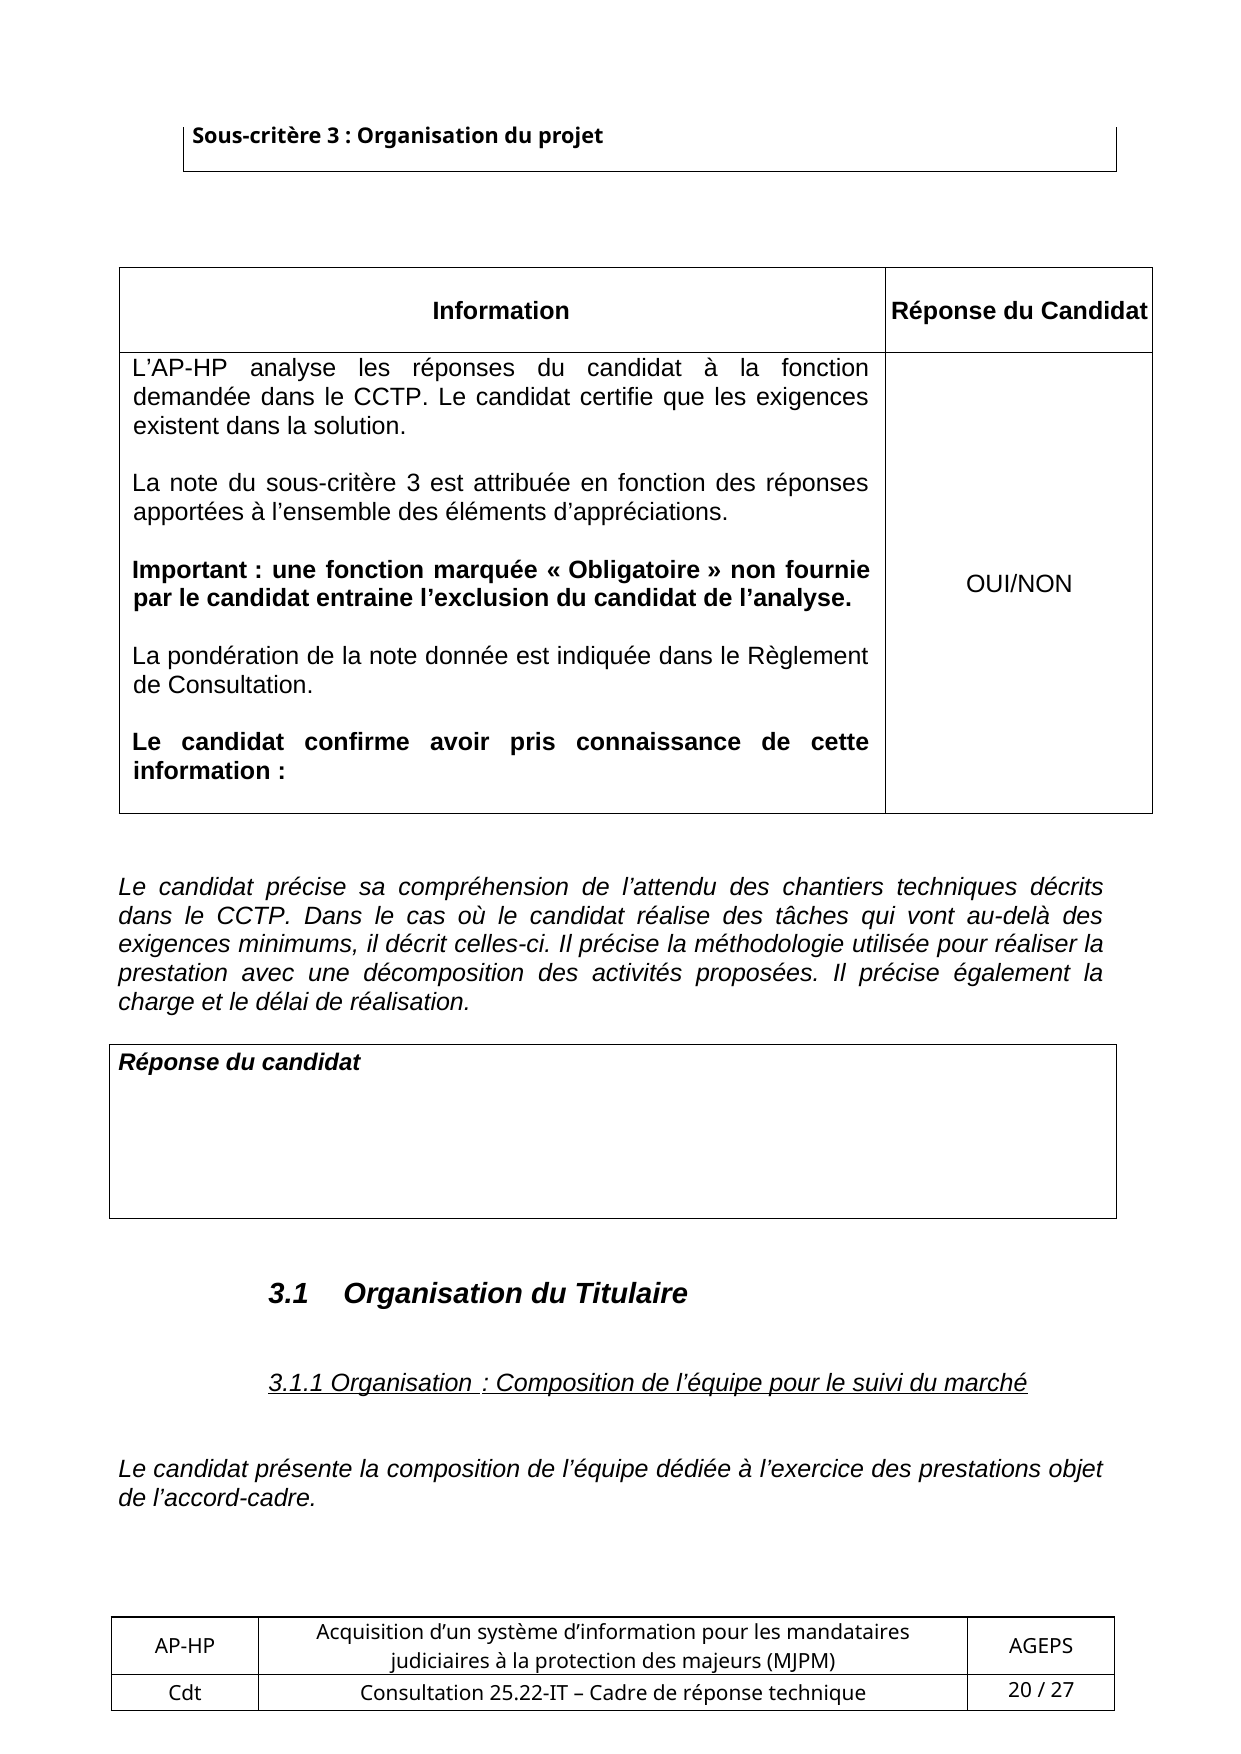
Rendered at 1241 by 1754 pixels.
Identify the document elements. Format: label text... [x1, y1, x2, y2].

subtitle Sous-critère 3 : Organisation du projet [184, 127, 1116, 171]
table_cell L’AP-HP analyse les réponses du candidat à la fonction demandée dans le CCTP. Le candidat certifie que les exigences existent dans la solution. La note du sous-critère 3 est attribuée en fonction des réponses apportées à l’ensemble des éléments d’appréciations. Important : une fonction marquée « Obligatoire » non fournie par le candidat entraine l’exclusion du candidat de l’analyse. La pondération de la note donnée est indiquée dans le Règlement de Consultation. Le candidat confirme avoir pris connaissance de cette information : [120, 353, 885, 813]
subtitle 3.1.1 Organisation : Composition de l’équipe pour le suivi du marché [268, 1367, 1107, 1396]
text Le candidat présente la composition de l’équipe dédiée à l’exercice des prestations objet de l’accord-cadre. [118, 1454, 1107, 1511]
table_header Information [120, 268, 885, 352]
table_header Réponse du Candidat [886, 268, 1152, 352]
text Réponse du candidat [110, 1045, 1116, 1075]
table_cell OUI/NON [886, 353, 1152, 813]
subtitle Organisation du Titulaire [268, 1276, 1107, 1310]
text Le candidat précise sa compréhension de l’attendu des chantiers techniques décrits dans le CCTP. Dans le cas où le candidat réalise des tâches qui vont au-delà des exigences minimums, il décrit celles-ci. Il précise la méthodologie utilisée pour réaliser la prestation avec une décomposition des activités proposées. Il précise également la charge et le délai de réalisation. [118, 872, 1107, 1016]
